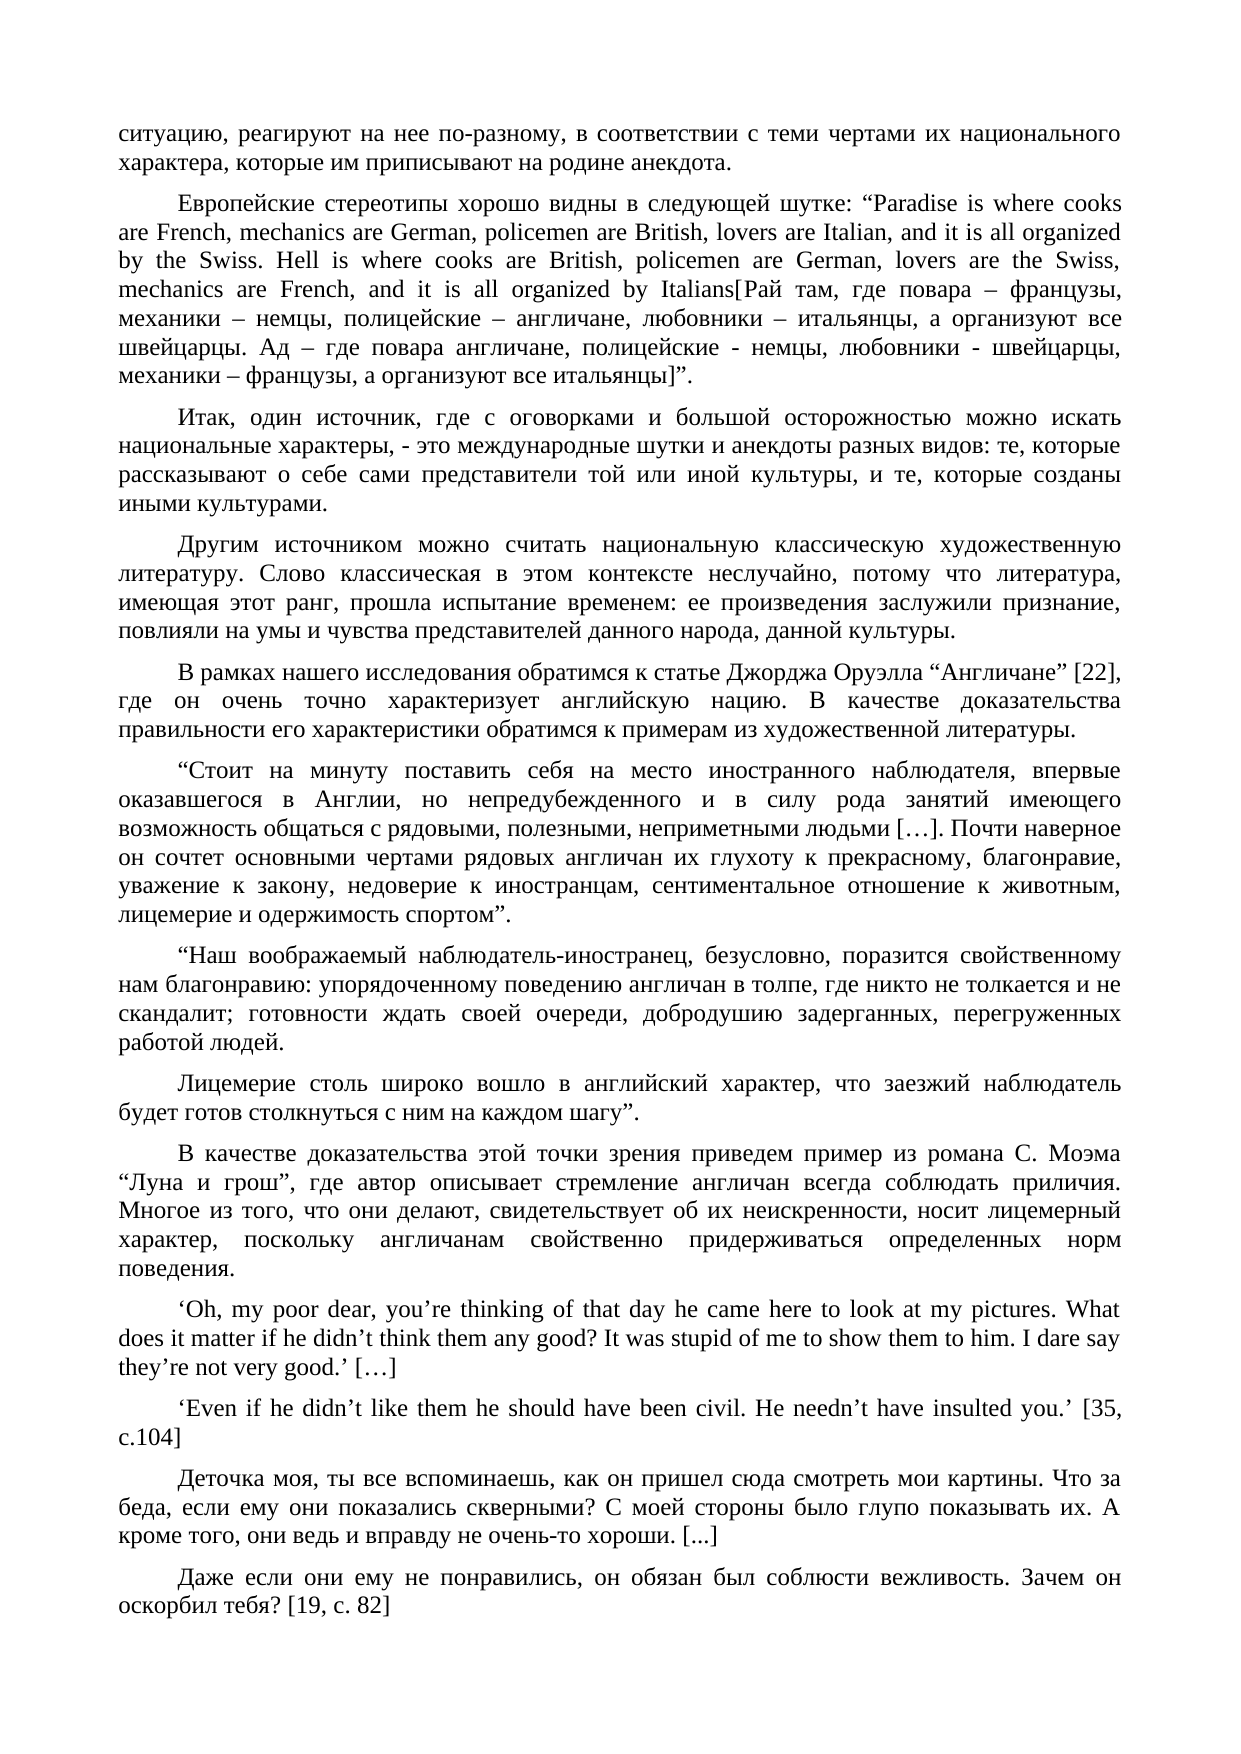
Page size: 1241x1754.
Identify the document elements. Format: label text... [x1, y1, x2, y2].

text ‘Oh, my poor dear, you’re thinking of that day he came here to look at my pictures. What does it matter if he didn’t think them any good? It was stupid of me to show them to him. I dare say they’re not very good.’ […] [118, 1294, 1122, 1381]
text “Наш воображаемый наблюдатель-иностранец, безусловно, поразится свойственному нам благонравию: упорядоченному поведению англичан в толпе, где никто не толкается и не скандалит; готовности ждать своей очереди, добродушию задерганных, перегруженных работой людей. [118, 941, 1122, 1056]
text Деточка моя, ты все вспоминаешь, как он пришел сюда смотреть мои картины. Что за беда, если ему они показались скверными? С моей стороны было глупо показывать их. А кроме того, они ведь и вправду не очень-то хороши. [...] [118, 1463, 1122, 1549]
text Другим источником можно считать национальную классическую художественную литературу. Слово классическая в этом контексте неслучайно, потому что литература, имеющая этот ранг, прошла испытание временем: ее произведения заслужили признание, повлияли на умы и чувства представителей данного народа, данной культуры. [118, 529, 1122, 644]
text В рамках нашего исследования обратимся к статье Джорджа Оруэлла “Англичане” [22], где он очень точно характеризует английскую нацию. В качестве доказательства правильности его характеристики обратимся к примерам из художественной литературы. [118, 657, 1122, 743]
text ‘Even if he didn’t like them he should have been civil. He needn’t have insulted you.’ [35, с.104] [118, 1393, 1122, 1451]
text Итак, один источник, где с оговорками и большой осторожностью можно искать национальные характеры, - это международные шутки и анекдоты разных видов: те, которые рассказывают о себе сами представители той или иной культуры, и те, которые созданы иными культурами. [118, 402, 1122, 517]
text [118, 118, 1122, 176]
text В качестве доказательства этой точки зрения приведем пример из романа С. Моэма “Луна и грош”, где автор описывает стремление англичан всегда соблюдать приличия. Многое из того, что они делают, свидетельствует об их неискренности, носит лицемерный характер, поскольку англичанам свойственно придерживаться определенных норм поведения. [118, 1138, 1122, 1282]
text Европейские стереотипы хорошо видны в следующей шутке: “Paradise is where cooks are French, mechanics are German, policemen are British, lovers are Italian, and it is all organized by the Swiss. Hell is where cooks are British, policemen are German, lovers are the Swiss, mechanics are French, and it is all organized by Italians[Рай там, где повара – французы, механики – немцы, полицейские – англичане, любовники – итальянцы, а организуют все швейцарцы. Ад – где повара англичане, полицейские - немцы, любовники - швейцарцы, механики – французы, а организуют все итальянцы]”. [118, 188, 1122, 389]
text Даже если они ему не понравились, он обязан был соблюсти вежливость. Зачем он оскорбил тебя? [19, с. 82] [118, 1562, 1122, 1619]
text Лицемерие столь широко вошло в английский характер, что заезжий наблюдатель будет готов столкнуться с ним на каждом шагу”. [118, 1068, 1122, 1126]
text “Стоит на минуту поставить себя на место иностранного наблюдателя, впервые оказавшегося в Англии, но непредубежденного и в силу рода занятий имеющего возможность общаться с рядовыми, полезными, неприметными людьми […]. Почти наверное он сочтет основными чертами рядовых англичан их глухоту к прекрасному, благонравие, уважение к закону, недоверие к иностранцам, сентиментальное отношение к животным, лицемерие и одержимость спортом”. [118, 756, 1122, 928]
